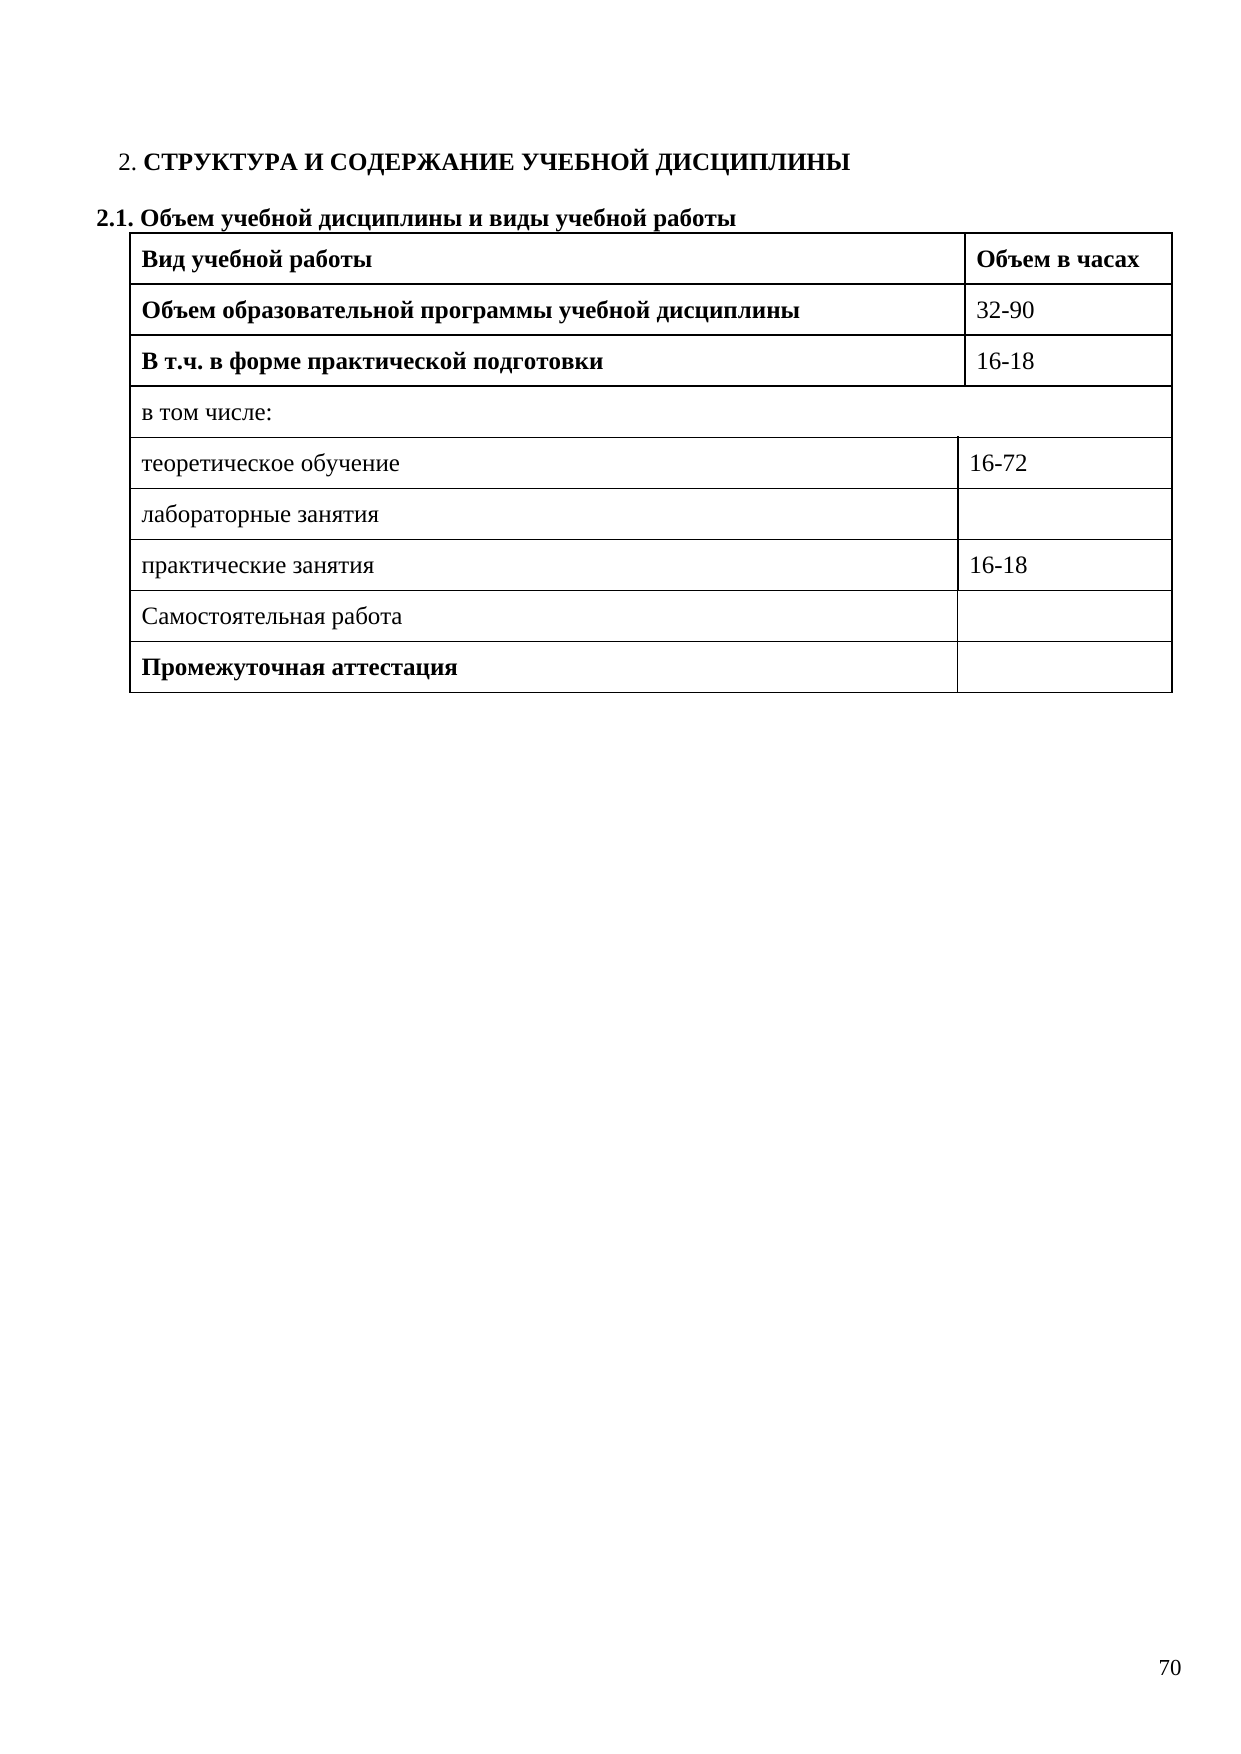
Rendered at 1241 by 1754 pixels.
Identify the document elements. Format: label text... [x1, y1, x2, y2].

table_cell 16-18 [966, 336, 1171, 385]
table_cell теоретическое обучение [131, 438, 957, 487]
table_cell Промежуточная аттестация [131, 642, 957, 692]
table_cell 16-18 [959, 540, 1171, 589]
table_cell Объем образовательной программы учебной дисциплины [131, 285, 964, 334]
table_cell практические занятия [131, 540, 957, 589]
table_header Вид учебной работы [131, 234, 964, 283]
table_cell [959, 489, 1171, 538]
table_cell [958, 591, 1171, 641]
table_cell Самостоятельная работа [131, 591, 957, 641]
table_cell 16-72 [959, 438, 1171, 487]
text 2.1. Объем учебной дисциплины и виды учебной работы [96, 205, 1181, 232]
table_header Объем в часах [966, 234, 1171, 283]
text 2. СТРУКТУРА И СОДЕРЖАНИЕ УЧЕБНОЙ ДИСЦИПЛИНЫ [118, 147, 1181, 176]
table_cell в том числе: [131, 387, 1171, 436]
table_cell [958, 642, 1171, 692]
table_cell 32-90 [966, 285, 1171, 334]
table_cell В т.ч. в форме практической подготовки [131, 336, 964, 385]
table_cell лабораторные занятия [131, 489, 957, 538]
